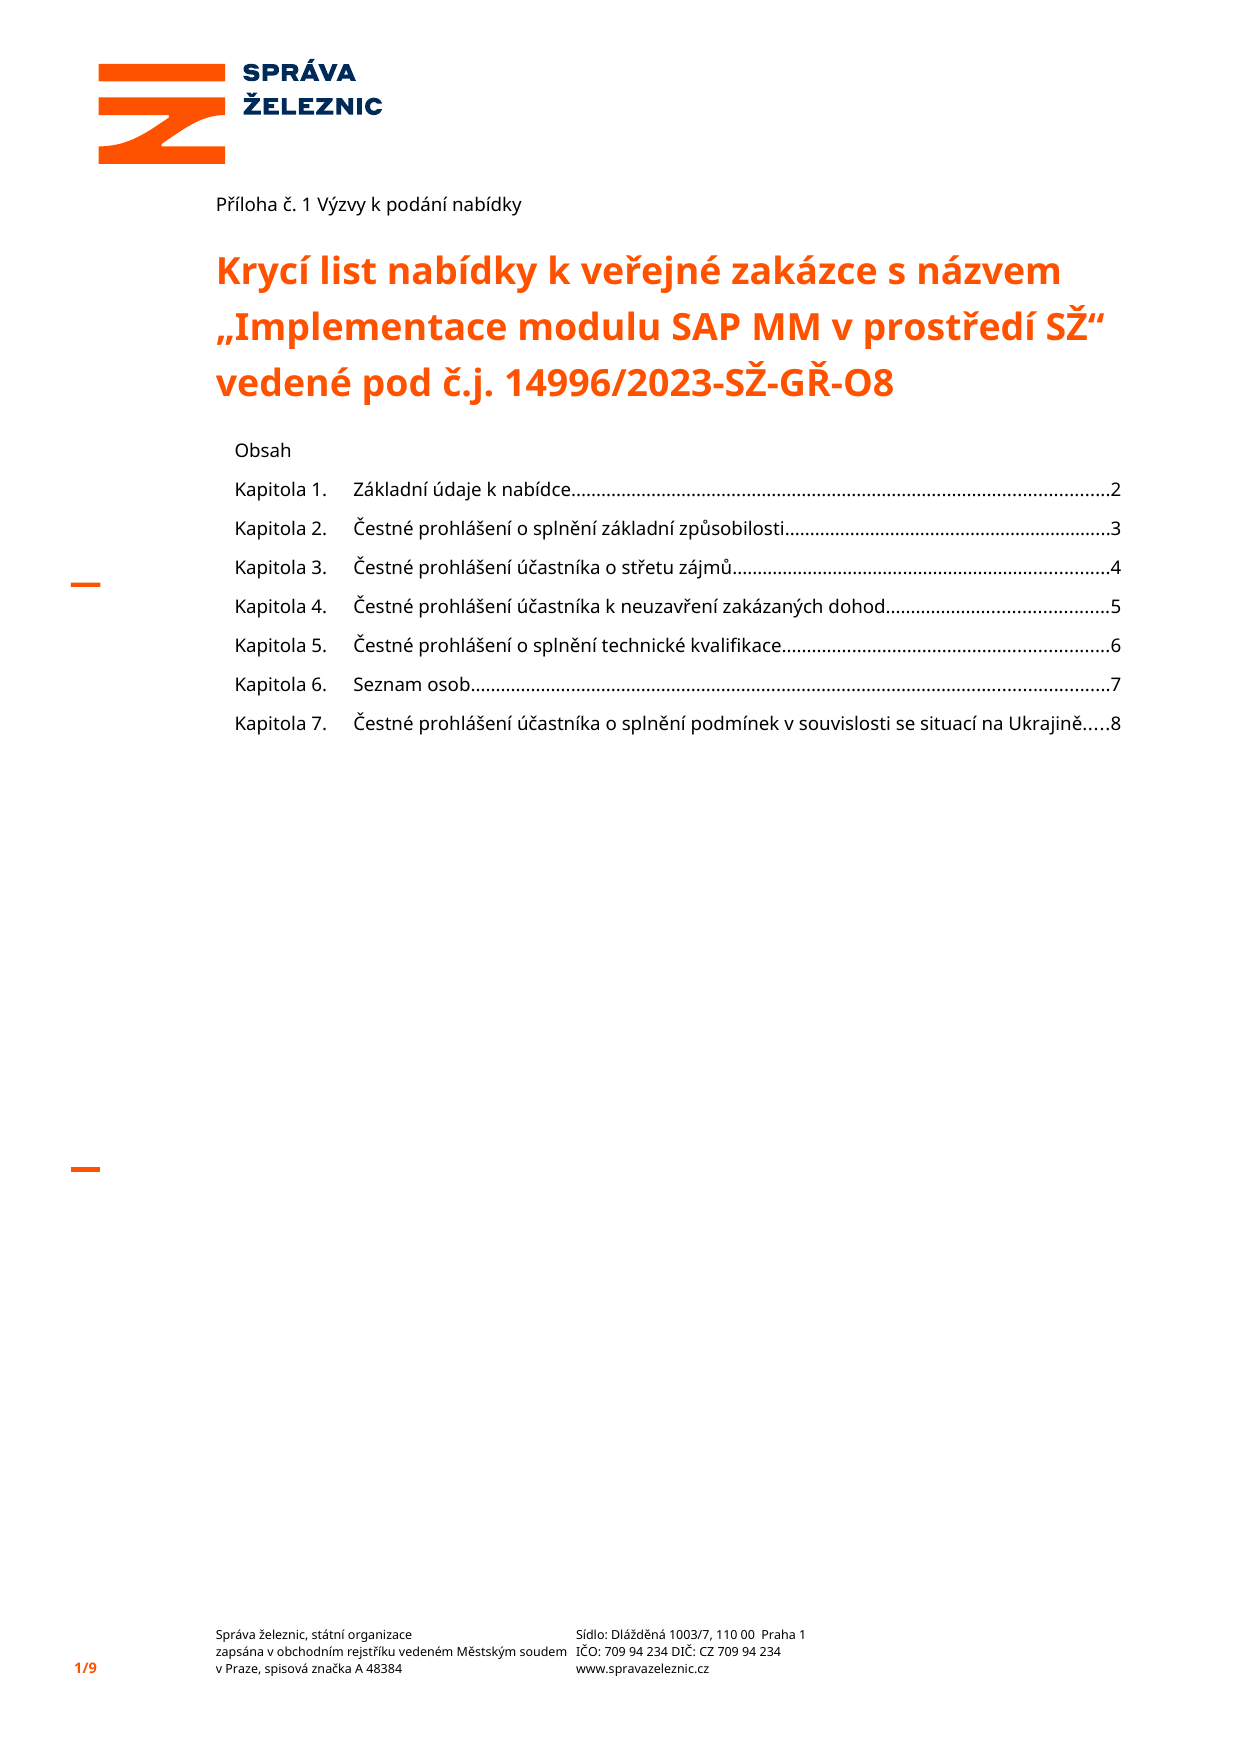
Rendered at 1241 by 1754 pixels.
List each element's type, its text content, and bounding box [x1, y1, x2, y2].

text Krycí list nabídky k veřejné zakázce s názvem „Implementace modulu SAP MM v prostředí SŽ“ vedené pod č.j. 14996/2023-SŽ-GŘ-O8 [216, 244, 1122, 408]
text Příloha č. 1 Výzvy k podání nabídky [216, 191, 1122, 217]
